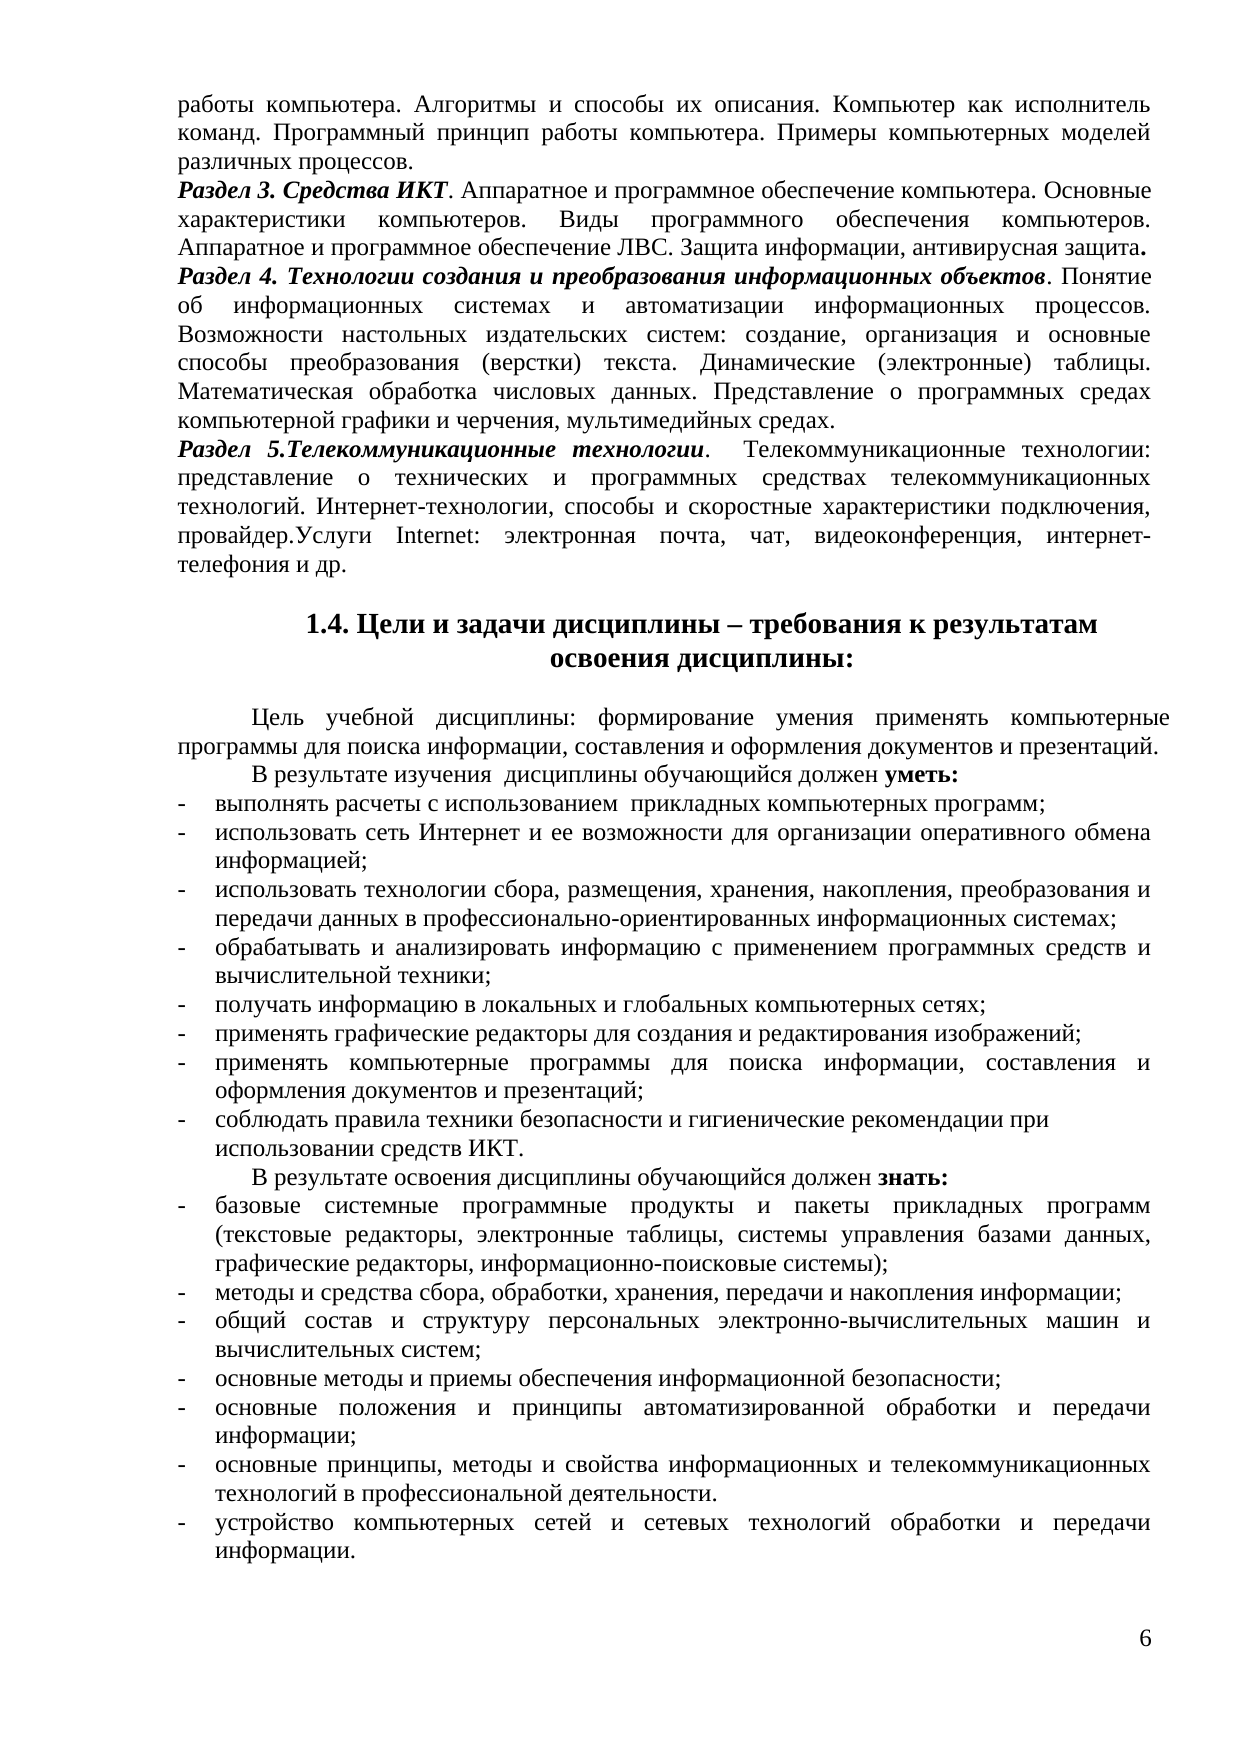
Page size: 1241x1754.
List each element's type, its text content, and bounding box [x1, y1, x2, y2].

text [177, 89, 1152, 175]
list общий состав и структуру персональных электронно-вычислительных машин и вычислительных систем; [177, 1306, 1152, 1363]
list основные методы и приемы обеспечения информационной безопасности; [177, 1363, 1152, 1392]
list обрабатывать и анализировать информацию с применением программных средств и вычислительной техники; [177, 932, 1152, 989]
list получать информацию в локальных и глобальных компьютерных сетях; [177, 989, 1152, 1018]
text Раздел 4. Технологии создания и преобразования информационных объектов. Понятие об информационных системах и автоматизации информационных процессов. Возможности настольных издательских систем: создание, организация и основные способы преобразования (верстки) текста. Динамические (электронные) таблицы. Математическая обработка числовых данных. Представление о программных средах компьютерной графики и черчения, мультимедийных средах. [177, 261, 1152, 434]
list основные положения и принципы автоматизированной обработки и передачи информации; [177, 1392, 1152, 1449]
text Раздел 5.Телекоммуникационные технологии. Телекоммуникационные технологии: представление о технических и программных средствах телекоммуникационных технологий. Интернет-технологии, способы и скоростные характеристики подключения, провайдер.Услуги Internet: электронная почта, чат, видеоконференция, интернет-телефония и др. [177, 434, 1152, 577]
text Раздел 3. Средства ИКТ. Аппаратное и программное обеспечение компьютера. Основные характеристики компьютеров. Виды программного обеспечения компьютеров. Аппаратное и программное обеспечение ЛВС. Защита информации, антивирусная защита. [177, 175, 1152, 261]
list методы и средства сбора, обработки, хранения, передачи и накопления информации; [177, 1277, 1152, 1306]
text В результате освоения дисциплины обучающийся должен знать: [215, 1162, 1152, 1191]
text Цель учебной дисциплины: формирование умения применять компьютерные программы для поиска информации, составления и оформления документов и презентаций. [177, 702, 1171, 759]
list выполнять расчеты с использованием прикладных компьютерных программ; [177, 788, 1131, 817]
text В результате изучения дисциплины обучающийся должен уметь: [177, 759, 1152, 788]
list применять компьютерные программы для поиска информации, составления и оформления документов и презентаций; [177, 1047, 1152, 1104]
list использовать сеть Интернет и ее возможности для организации оперативного обмена информацией; [177, 817, 1152, 874]
list устройство компьютерных сетей и сетевых технологий обработки и передачи информации. [177, 1507, 1152, 1564]
list использовать технологии сбора, размещения, хранения, накопления, преобразования и передачи данных в профессионально-ориентированных информационных системах; [177, 874, 1152, 932]
list соблюдать правила техники безопасности и гигиенические рекомендации при использовании средств ИКТ. [177, 1104, 1152, 1162]
text 1.4. Цели и задачи дисциплины – требования к результатам освоения дисциплины: [252, 606, 1152, 673]
list основные принципы, методы и свойства информационных и телекоммуникационных технологий в профессиональной деятельности. [177, 1449, 1152, 1507]
list применять графические редакторы для создания и редактирования изображений; [177, 1018, 1152, 1047]
list базовые системные программные продукты и пакеты прикладных программ (текстовые редакторы, электронные таблицы, системы управления базами данных, графические редакторы, информационно-поисковые системы); [177, 1191, 1152, 1277]
